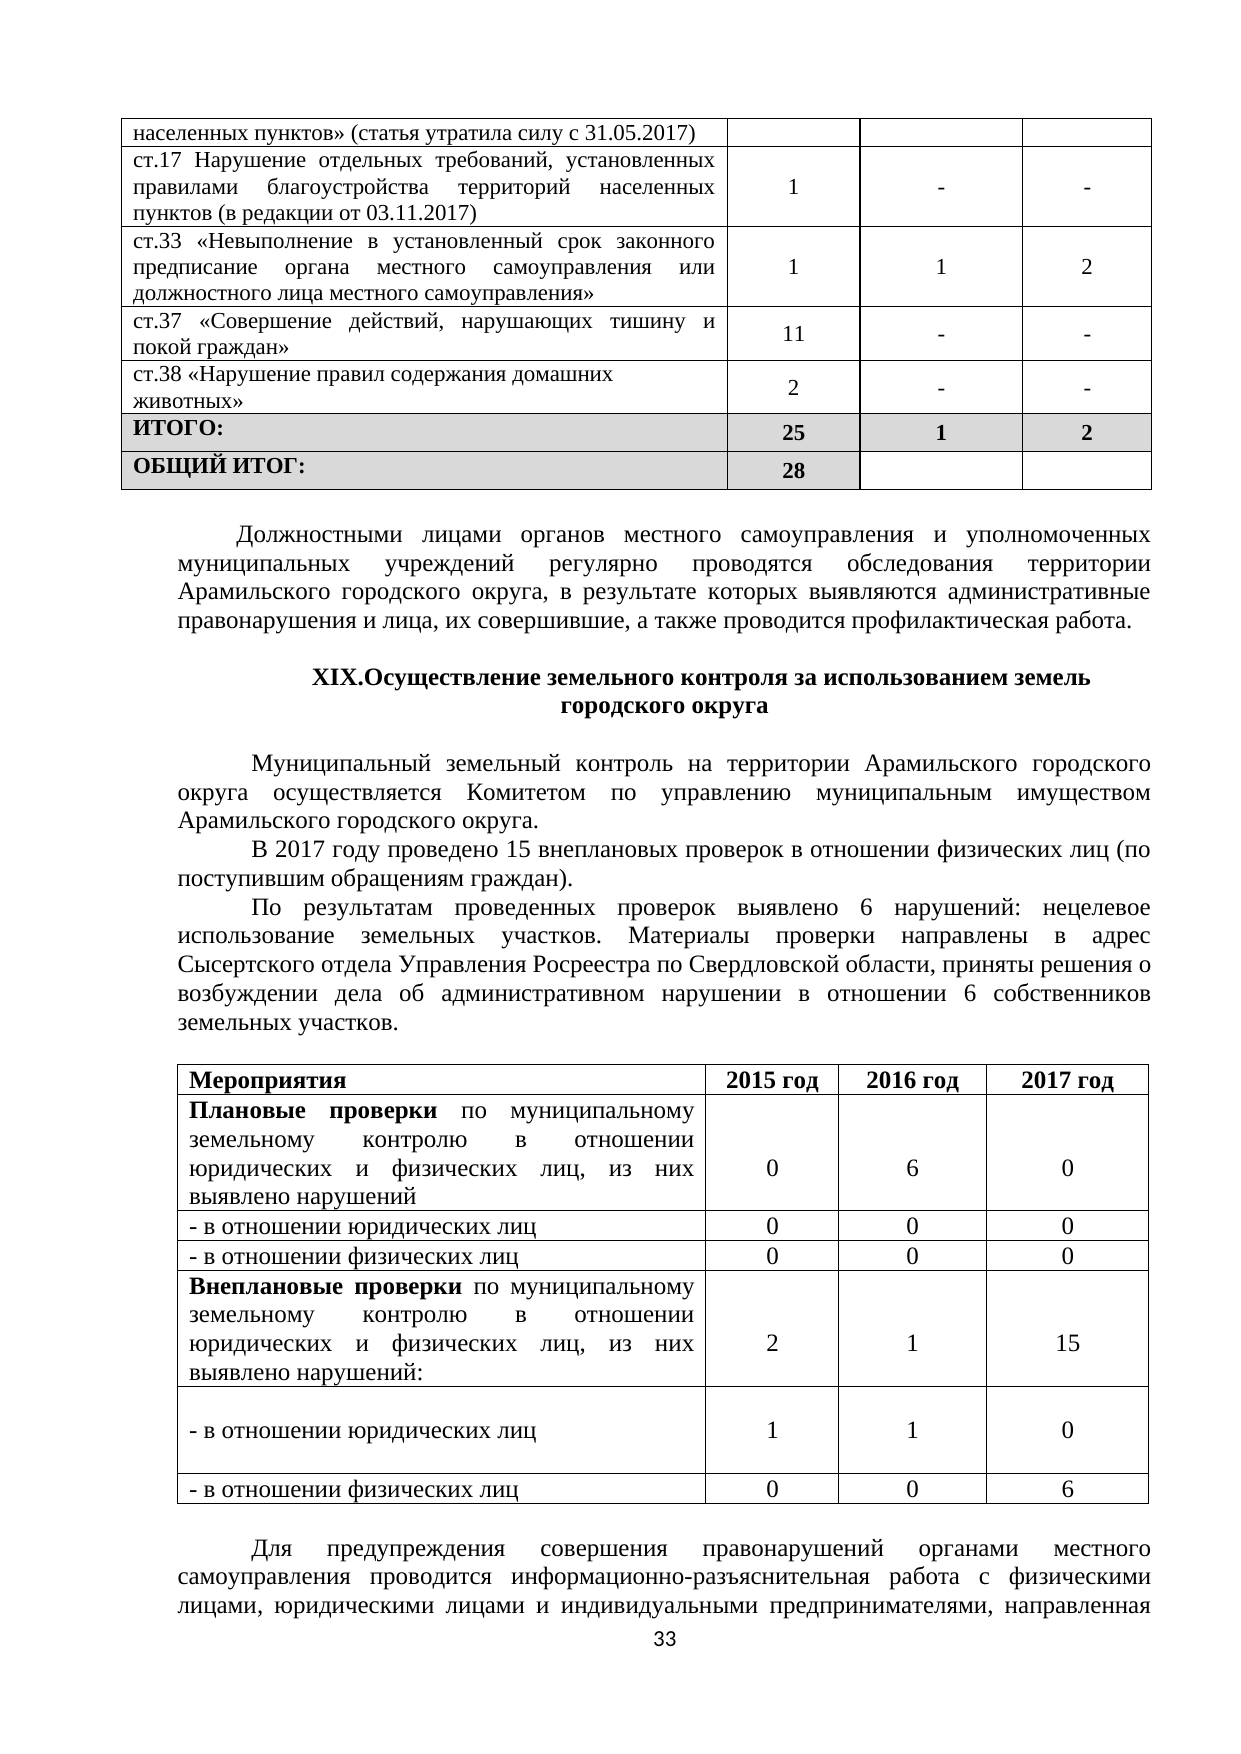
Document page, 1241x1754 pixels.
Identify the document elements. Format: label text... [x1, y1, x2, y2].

table_cell [861, 452, 1022, 489]
table_cell 2 [1023, 414, 1151, 451]
table_cell - [861, 119, 1022, 146]
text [177, 1533, 1152, 1619]
table_cell 6 [839, 1095, 986, 1210]
table_cell 0 [987, 1387, 1148, 1473]
table_cell 1 [728, 227, 859, 306]
text По результатам проведенных проверок выявлено 6 нарушений: нецелевое использование земельных участков. Материалы проверки направлены в адрес Сысертского отдела Управления Росреестра по Свердловской области, приняты решения о возбуждении дела об административном нарушении в отношении 6 собственников земельных участков. [177, 892, 1152, 1036]
table_cell Плановые проверки по муниципальному земельному контролю в отношении юридических и физических лиц, из них выявлено нарушений [178, 1095, 705, 1210]
table_cell 0 [706, 1474, 838, 1503]
table_cell - [1023, 147, 1151, 226]
table_header 2017 год [987, 1065, 1148, 1094]
table_cell 2 [728, 361, 859, 413]
table_cell 2 [706, 1271, 838, 1386]
table_header 2015 год [706, 1065, 838, 1094]
table_cell 1 [839, 1387, 986, 1473]
table_cell - в отношении физических лиц [178, 1474, 705, 1503]
table_cell [1023, 452, 1151, 489]
table_header 2016 год [839, 1065, 986, 1094]
table_cell 15 [987, 1271, 1148, 1386]
table_cell 1 [861, 227, 1022, 306]
table_cell - [1023, 361, 1151, 413]
table_cell 28 [728, 452, 859, 489]
table_cell 11 [728, 307, 859, 359]
table_cell 3 [728, 119, 859, 146]
table_cell ИТОГО: [122, 414, 727, 451]
table_cell - [861, 361, 1022, 413]
table_cell - [861, 147, 1022, 226]
table_cell - [1023, 119, 1151, 146]
table_cell ОБЩИЙ ИТОГ: [122, 452, 727, 489]
table_cell 0 [839, 1474, 986, 1503]
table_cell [122, 119, 727, 146]
table_cell ст.38 «Нарушение правил содержания домашних животных» [122, 361, 727, 413]
table_cell ст.17 Нарушение отдельных требований, установленных правилами благоустройства территорий населенных пунктов (в редакции от 03.11.2017) [122, 147, 727, 226]
table_header Мероприятия [178, 1065, 705, 1094]
table_cell - [861, 307, 1022, 359]
table_cell 1 [706, 1387, 838, 1473]
table_cell 0 [987, 1095, 1148, 1210]
table_cell 25 [728, 414, 859, 451]
table_cell 6 [987, 1474, 1148, 1503]
table_cell 1 [728, 147, 859, 226]
table_cell 0 [706, 1095, 838, 1210]
table_cell - в отношении юридических лиц [178, 1387, 705, 1473]
text Муниципальный земельный контроль на территории Арамильского городского округа осуществляется Комитетом по управлению муниципальным имуществом Арамильского городского округа. [177, 748, 1152, 834]
table_cell 1 [839, 1271, 986, 1386]
table_cell ст.37 «Совершение действий, нарушающих тишину и покой граждан» [122, 307, 727, 359]
table_cell 0 [987, 1241, 1148, 1270]
table_cell 0 [706, 1241, 838, 1270]
text XIX.Осуществление земельного контроля за использованием земель городского округа [177, 662, 1152, 719]
table_cell - в отношении физических лиц [178, 1241, 705, 1270]
table_cell ст.33 «Невыполнение в установленный срок законного предписание органа местного самоуправления или должностного лица местного самоуправления» [122, 227, 727, 306]
table_cell - [1023, 307, 1151, 359]
table_cell Внеплановые проверки по муниципальному земельному контролю в отношении юридических и физических лиц, из них выявлено нарушений: [178, 1271, 705, 1386]
text Должностными лицами органов местного самоуправления и уполномоченных муниципальных учреждений регулярно проводятся обследования территории Арамильского городского округа, в результате которых выявляются административные правонарушения и лица, их совершившие, а также проводится профилактическая работа. [177, 519, 1152, 634]
table_cell - в отношении юридических лиц [178, 1211, 705, 1240]
table_cell 0 [706, 1211, 838, 1240]
table_cell 0 [987, 1211, 1148, 1240]
table_cell 1 [861, 414, 1022, 451]
text В 2017 году проведено 15 внеплановых проверок в отношении физических лиц (по поступившим обращениям граждан). [177, 834, 1152, 892]
table_cell 0 [839, 1241, 986, 1270]
table_cell 0 [839, 1211, 986, 1240]
table_cell 2 [1023, 227, 1151, 306]
